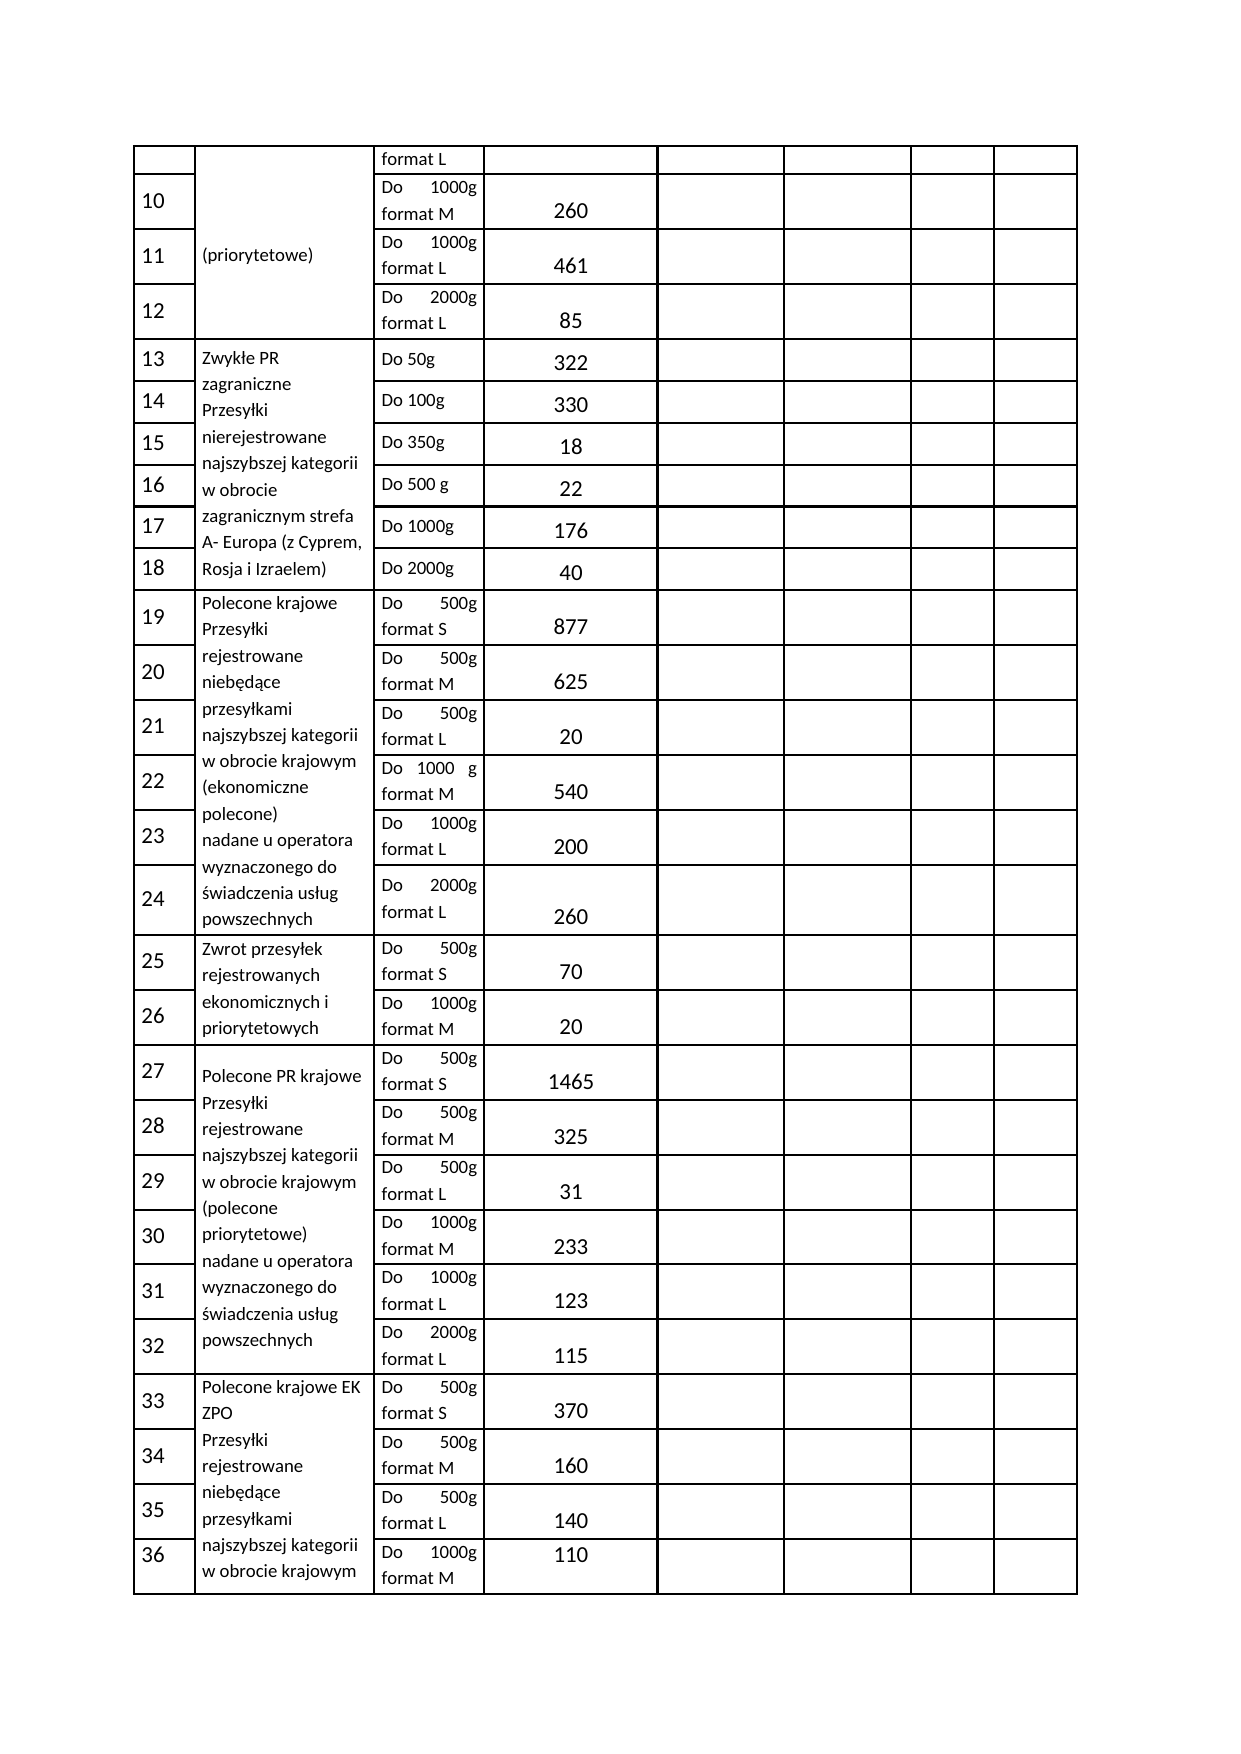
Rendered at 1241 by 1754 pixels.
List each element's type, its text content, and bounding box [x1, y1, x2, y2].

table_cell [659, 646, 783, 699]
table_cell [995, 1156, 1076, 1208]
table_cell [785, 591, 910, 644]
table_cell 110 [485, 1540, 656, 1593]
table_cell Do 500g format M [375, 646, 483, 699]
table_cell [912, 811, 993, 864]
table_cell 31 [135, 1265, 194, 1318]
table_cell [659, 701, 783, 754]
table_cell [659, 1485, 783, 1538]
table_cell 1465 [485, 1046, 656, 1099]
table_cell [995, 549, 1076, 589]
table_cell [995, 1265, 1076, 1318]
table_cell Zwykłe PR zagraniczne Przesyłki nierejestrowane najszybszej kategorii w obrocie zagranicznym strefa A- Europa (z Cyprem, Rosja i Izraelem) [196, 340, 373, 589]
table_cell [659, 756, 783, 809]
table_cell [659, 811, 783, 864]
table_cell [785, 1156, 910, 1208]
table_cell [659, 508, 783, 547]
table_cell 29 [135, 1156, 194, 1208]
table_cell [912, 424, 993, 463]
table_cell Do 1000g [375, 508, 483, 547]
table_cell [912, 1156, 993, 1208]
table_cell [995, 811, 1076, 864]
table_cell [659, 230, 783, 283]
table_cell 260 [485, 866, 656, 934]
table_cell [995, 147, 1076, 173]
table_cell [785, 549, 910, 589]
table_cell 23 [135, 811, 194, 864]
table_cell [785, 811, 910, 864]
table_cell 28 [135, 1101, 194, 1153]
table_cell 20 [135, 646, 194, 699]
table_cell [785, 1430, 910, 1483]
table_cell 540 [485, 756, 656, 809]
table_cell [785, 285, 910, 338]
table_cell Polecone krajowe EK ZPO Przesyłki rejestrowane niebędące przesyłkami najszybszej kategorii w obrocie krajowym (polecone ekonomiczne) ze zwrotnym potwierdzeniem odbioru nadane u operatora wyznaczonego do świadczenia usług powszechnych [196, 1375, 373, 1593]
table_cell [659, 1156, 783, 1208]
table_cell 330 [485, 382, 656, 422]
table_cell [785, 230, 910, 283]
table_cell [785, 147, 910, 173]
table_cell Do 1000g format M [375, 1540, 483, 1593]
table_cell [995, 382, 1076, 422]
table_cell [912, 646, 993, 699]
table_cell [995, 936, 1076, 989]
table_cell [785, 991, 910, 1044]
table_cell Polecone PR krajowe Przesyłki rejestrowane najszybszej kategorii w obrocie krajowym (polecone priorytetowe) nadane u operatora wyznaczonego do świadczenia usług powszechnych [196, 1046, 373, 1373]
table_cell Do 1000g format M [375, 175, 483, 228]
table_cell 123 [485, 1265, 656, 1318]
table_cell [912, 1430, 993, 1483]
table_cell [912, 1211, 993, 1263]
table_cell 36 [135, 1540, 194, 1593]
table_cell 13 [135, 340, 194, 380]
table_cell Do 500g format L [375, 1485, 483, 1538]
table_cell 322 [485, 340, 656, 380]
table_cell Do 50g [375, 340, 483, 380]
table_cell [912, 1320, 993, 1373]
table_cell [659, 549, 783, 589]
table_cell Do 2000g format L [375, 1320, 483, 1373]
table_cell [659, 1265, 783, 1318]
table_cell [785, 1211, 910, 1263]
table_cell 27 [135, 1046, 194, 1099]
table_cell 21 [135, 701, 194, 754]
table_cell [912, 991, 993, 1044]
table_cell 260 [485, 175, 656, 228]
table_cell 20 [485, 701, 656, 754]
table_cell 14 [135, 382, 194, 422]
table_cell Do 2000g [375, 549, 483, 589]
table_cell Do 500g format S [375, 591, 483, 644]
table_cell 9 [135, 147, 194, 173]
table_cell [995, 591, 1076, 644]
table_cell Do 500 g format L [375, 147, 483, 173]
table_cell [995, 1101, 1076, 1153]
table_cell Do 1000g format L [375, 230, 483, 283]
table_cell [785, 1540, 910, 1593]
table_cell Do 500g format M [375, 1430, 483, 1483]
table_cell [785, 936, 910, 989]
table_cell 15 [135, 424, 194, 463]
table_cell [912, 591, 993, 644]
table_cell [659, 1320, 783, 1373]
table_cell 32 [135, 1320, 194, 1373]
table_cell [912, 1265, 993, 1318]
table_cell [912, 466, 993, 505]
table_cell [995, 1540, 1076, 1593]
table_cell Do 500g format S [375, 1375, 483, 1428]
table_cell [912, 1101, 993, 1153]
table_cell Do 500g format S [375, 1046, 483, 1099]
table_cell [785, 1375, 910, 1428]
table_cell Do 1000g format L [375, 1265, 483, 1318]
table_cell 31 [485, 1156, 656, 1208]
table_cell 115 [485, 1320, 656, 1373]
table_cell [659, 1101, 783, 1153]
table_cell [659, 175, 783, 228]
table_cell [785, 756, 910, 809]
table_cell 233 [485, 1211, 656, 1263]
table_cell Do 1000g format M [375, 1211, 483, 1263]
table_cell Do 500g format M [375, 1101, 483, 1153]
table_cell [995, 756, 1076, 809]
table_cell [995, 1375, 1076, 1428]
table_cell [659, 991, 783, 1044]
table_cell 877 [485, 591, 656, 644]
table_cell 10 [135, 175, 194, 228]
table_cell [912, 1046, 993, 1099]
table_cell Do 1000g format M [375, 991, 483, 1044]
table_cell Do 2000g format L [375, 866, 483, 934]
table_cell 20 [485, 991, 656, 1044]
table_cell [785, 1046, 910, 1099]
table_cell [912, 175, 993, 228]
table_cell [785, 701, 910, 754]
table_cell Do 500 g [375, 466, 483, 505]
table_cell [912, 1485, 993, 1538]
table_cell 325 [485, 1101, 656, 1153]
table_cell [912, 230, 993, 283]
table_cell 461 [485, 230, 656, 283]
table_cell [912, 1540, 993, 1593]
table_cell [912, 549, 993, 589]
table_cell [659, 1540, 783, 1593]
table_cell [912, 340, 993, 380]
table_cell [995, 1211, 1076, 1263]
table_cell [995, 230, 1076, 283]
table_cell 176 [485, 508, 656, 547]
table_cell [995, 508, 1076, 547]
table_cell [659, 591, 783, 644]
table_cell 160 [485, 1430, 656, 1483]
table_cell [995, 701, 1076, 754]
table_cell [785, 175, 910, 228]
table_cell 22 [485, 466, 656, 505]
table_cell 33 [135, 1375, 194, 1428]
table_cell [659, 866, 783, 934]
table_cell 30 [135, 1211, 194, 1263]
table_cell [995, 646, 1076, 699]
table_cell [912, 147, 993, 173]
table_cell Do 500g format L [375, 1156, 483, 1208]
table_cell [995, 866, 1076, 934]
table_cell Do 1000g format L [375, 811, 483, 864]
table_cell [785, 424, 910, 463]
table_cell 85 [485, 285, 656, 338]
table_cell 70 [485, 936, 656, 989]
table_cell 140 [485, 1485, 656, 1538]
table_cell [912, 701, 993, 754]
table_cell [785, 1101, 910, 1153]
table_cell Do 500g format L [375, 701, 483, 754]
table_cell [912, 866, 993, 934]
table_cell [785, 508, 910, 547]
table_cell [995, 1430, 1076, 1483]
table_cell 12 [135, 285, 194, 338]
table_cell [659, 424, 783, 463]
table_cell [912, 756, 993, 809]
table_cell [785, 1320, 910, 1373]
table_cell [785, 340, 910, 380]
table_cell [995, 466, 1076, 505]
table_cell Do 100g [375, 382, 483, 422]
table_cell 625 [485, 646, 656, 699]
table_cell Do 1000 g format M [375, 756, 483, 809]
table_cell 40 [485, 549, 656, 589]
table_cell [659, 936, 783, 989]
table_cell 25 [135, 936, 194, 989]
table_cell [995, 285, 1076, 338]
table_cell [659, 1430, 783, 1483]
table_cell [912, 382, 993, 422]
table_cell [995, 1320, 1076, 1373]
table_cell [785, 1265, 910, 1318]
table_cell 207 [485, 147, 656, 173]
table_cell Do 2000g format L [375, 285, 483, 338]
table_cell 18 [135, 549, 194, 589]
table_cell [995, 424, 1076, 463]
table_cell Do 500g format S [375, 936, 483, 989]
table_cell [659, 1211, 783, 1263]
table_cell 19 [135, 591, 194, 644]
table_cell [912, 936, 993, 989]
table_cell 370 [485, 1375, 656, 1428]
table_cell [659, 1375, 783, 1428]
table_cell [659, 340, 783, 380]
table_cell 26 [135, 991, 194, 1044]
table_cell [912, 1375, 993, 1428]
table_cell 11 [135, 230, 194, 283]
table_cell [659, 1046, 783, 1099]
table_cell [995, 1485, 1076, 1538]
table_cell 17 [135, 508, 194, 547]
table_cell Do 350g [375, 424, 483, 463]
table_cell 16 [135, 466, 194, 505]
table_cell [785, 1485, 910, 1538]
table_cell Polecone krajowe Przesyłki rejestrowane niebędące przesyłkami najszybszej kategorii w obrocie krajowym (ekonomiczne polecone) nadane u operatora wyznaczonego do świadczenia usług powszechnych [196, 591, 373, 934]
table_cell [995, 1046, 1076, 1099]
table_cell [659, 147, 783, 173]
table_cell 34 [135, 1430, 194, 1483]
table_cell [659, 382, 783, 422]
table_cell 18 [485, 424, 656, 463]
table_cell [995, 340, 1076, 380]
table_cell 22 [135, 756, 194, 809]
table_cell [912, 508, 993, 547]
table_cell Zwrot przesyłek rejestrowanych ekonomicznych i priorytetowych [196, 936, 373, 1044]
table_cell [785, 466, 910, 505]
table_cell [995, 175, 1076, 228]
table_cell [785, 866, 910, 934]
table_cell 35 [135, 1485, 194, 1538]
table_cell [659, 285, 783, 338]
table_cell 200 [485, 811, 656, 864]
table_cell [912, 285, 993, 338]
table_cell 24 [135, 866, 194, 934]
table_cell [785, 382, 910, 422]
table_cell [995, 991, 1076, 1044]
table_cell [659, 466, 783, 505]
table_cell [785, 646, 910, 699]
